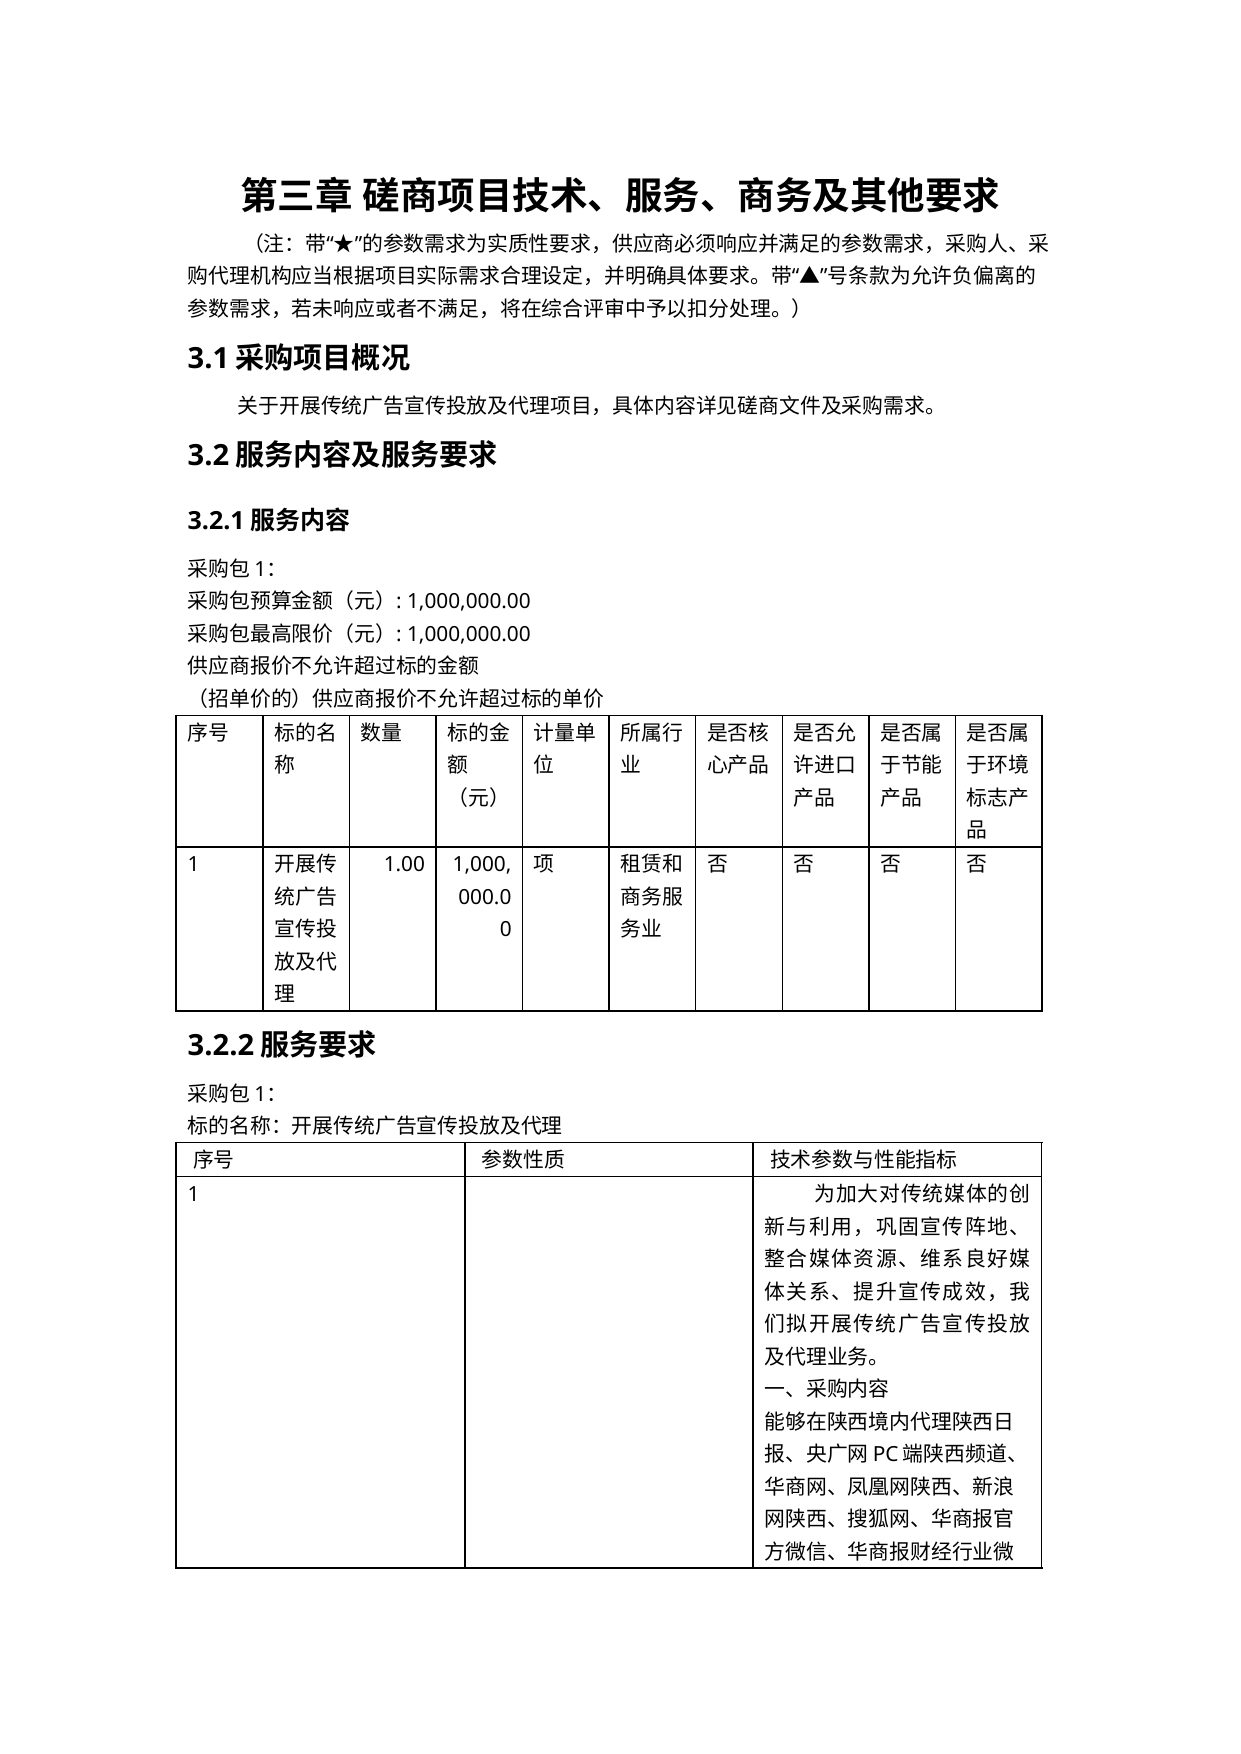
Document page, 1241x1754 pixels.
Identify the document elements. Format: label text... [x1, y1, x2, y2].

text 采购包1： [187, 1077, 1053, 1109]
text （注：带“★”的参数需求为实质性要求，供应商必须响应并满足的参数需求，采购人、采购代理机构应当根据项目实际需求合理设定，并明确具体要求。带“▲”号条款为允许负偏离的参数需求，若未响应或者不满足，将在综合评审中予以扣分处理。） [187, 227, 1053, 324]
table_header 是否属于环境标志产品 [956, 716, 1041, 846]
text 3.1采购项目概况 [187, 324, 1053, 389]
table_cell 1 [177, 848, 262, 1010]
text 关于开展传统广告宣传投放及代理项目，具体内容详见磋商文件及采购需求。 [187, 389, 1053, 422]
text 采购包最高限价（元）: 1,000,000.00 [187, 617, 1053, 649]
table_cell 否 [783, 848, 868, 1010]
table_cell 开展传统广告宣传投放及代理 [264, 848, 349, 1010]
table_header 数量 [350, 716, 435, 846]
table_header 标的金额 （元） [437, 716, 522, 846]
text 3.2.2服务要求 [187, 1012, 1053, 1077]
table_header 是否属于节能产品 [870, 716, 955, 846]
text 供应商报价不允许超过标的金额 [187, 649, 1053, 682]
table_header 是否允许进口产品 [783, 716, 868, 846]
table_header 技术参数与性能指标 [754, 1143, 1041, 1176]
table_header 序号 [177, 716, 262, 846]
table_cell [466, 1177, 752, 1567]
table_cell 1 [177, 1177, 464, 1567]
table_cell 否 [870, 848, 955, 1010]
table_cell 否 [956, 848, 1041, 1010]
text 3.2服务内容及服务要求 [187, 422, 1053, 487]
text 第三章 磋商项目技术、服务、商务及其他要求 [187, 162, 1053, 227]
text 3.2.1服务内容 [187, 487, 1053, 552]
text （招单价的）供应商报价不允许超过标的单价 [187, 682, 1053, 714]
text 标的名称：开展传统广告宣传投放及代理 [187, 1109, 1053, 1142]
table_header 计量单位 [523, 716, 608, 846]
table_cell 项 [523, 848, 608, 1010]
table_cell 1.00 [350, 848, 435, 1010]
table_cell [754, 1177, 1041, 1567]
table_header 所属行业 [610, 716, 695, 846]
text 采购包预算金额（元）: 1,000,000.00 [187, 584, 1053, 617]
table_header 参数性质 [466, 1143, 752, 1176]
table_cell 1,000,000.00 [437, 848, 522, 1010]
table_cell 租赁和商务服务业 [610, 848, 695, 1010]
table_cell 否 [696, 848, 782, 1010]
table_header 序号 [177, 1143, 464, 1176]
text 采购包1： [187, 552, 1053, 584]
table_header 标的名称 [264, 716, 349, 846]
table_header 是否核心产品 [696, 716, 782, 846]
